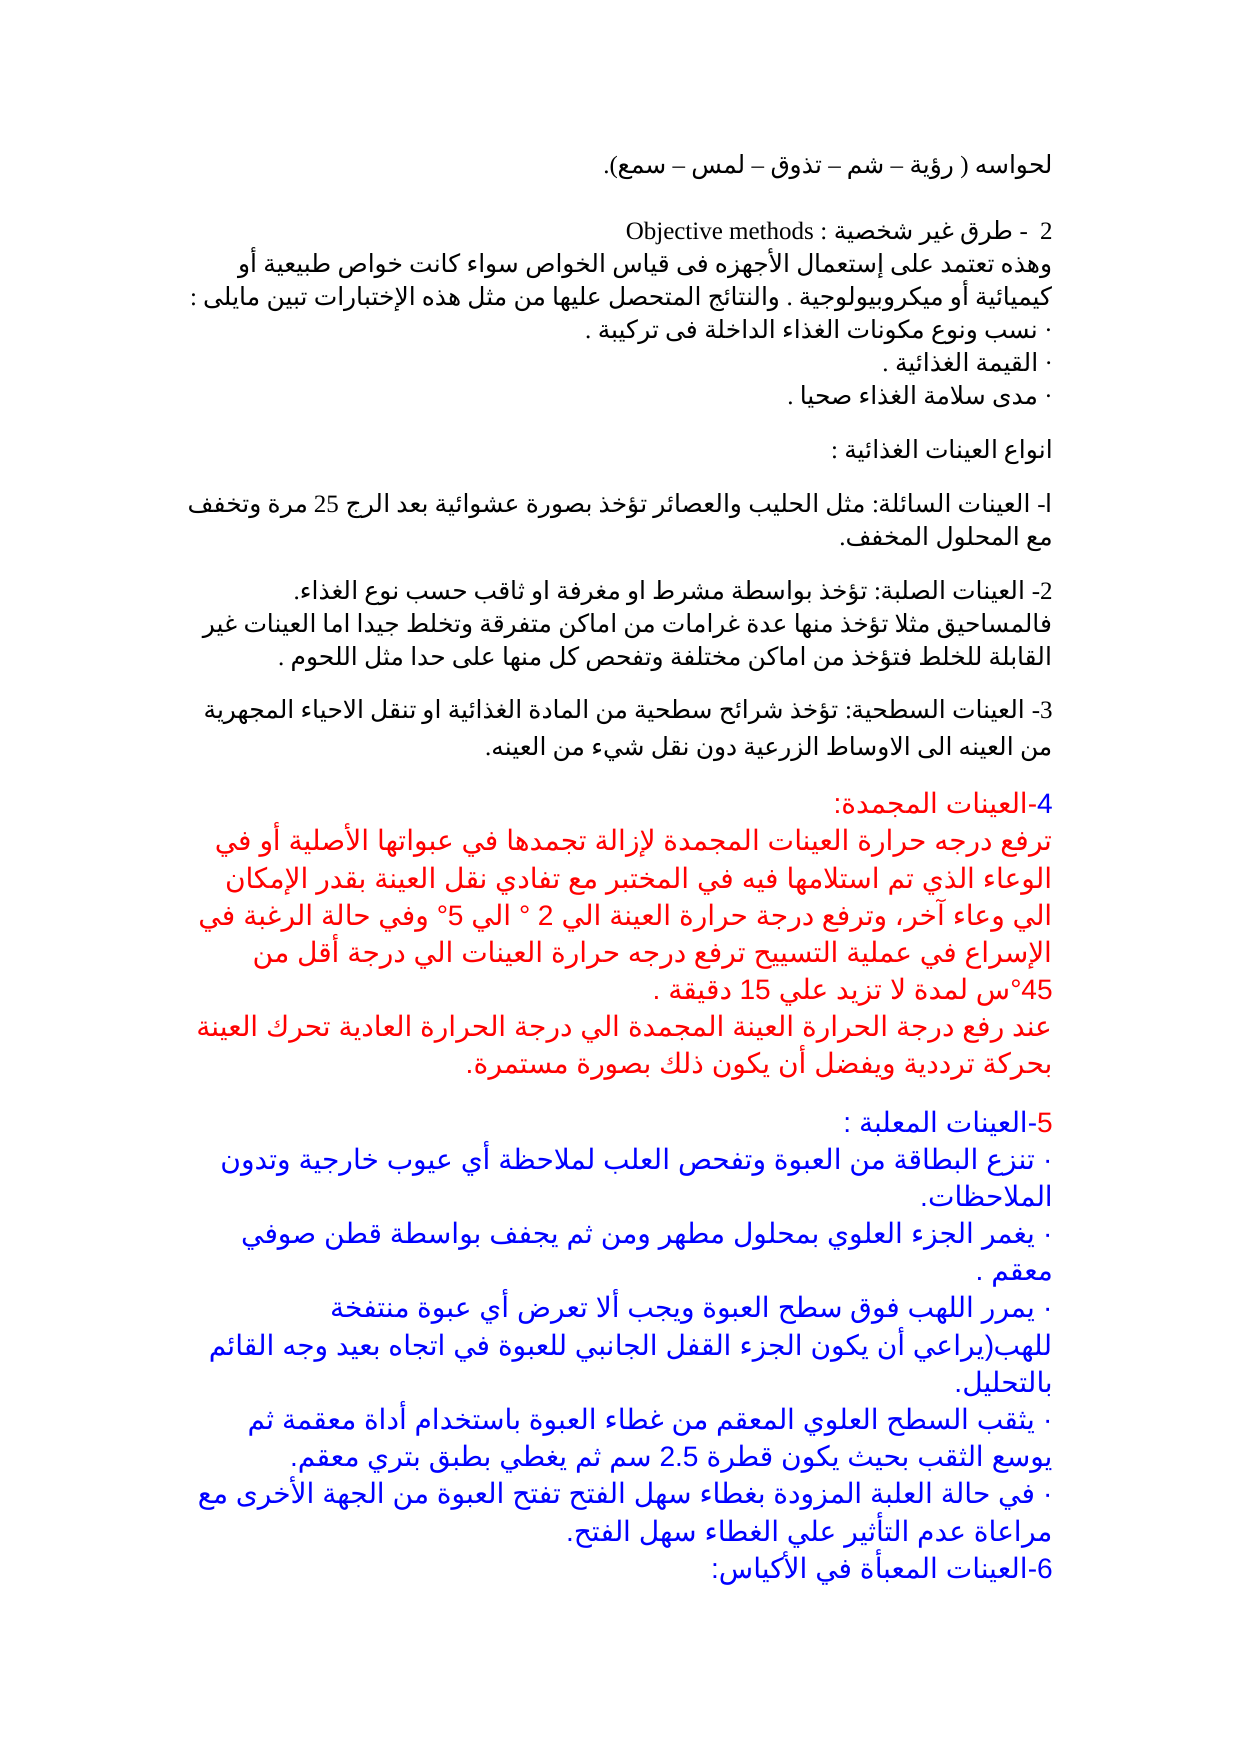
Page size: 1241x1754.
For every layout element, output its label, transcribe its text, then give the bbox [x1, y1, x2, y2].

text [187, 1106, 1053, 1584]
text انواع العينات الغذائية : [187, 435, 1053, 464]
text 2- العينات الصلبة: تؤخذ بواسطة مشرط او مغرفة او ثاقب حسب نوع الغذاء. فالمساحيق مثلا تؤخذ منها عدة غرامات من اماكن متفرقة وتخلط جيدا اما العينات غير القابلة للخلط فتؤخذ من اماكن مختلفة وتفحص كل منها على حدا مثل اللحوم . [187, 576, 1053, 671]
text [187, 150, 1053, 410]
text 3- العينات السطحية: تؤخذ شرائح سطحية من المادة الغذائية او تنقل الاحياء المجهرية من العينه الى الاوساط الزرعية دون نقل شيء من العينه. [187, 696, 1053, 762]
text ا- العينات السائلة: مثل الحليب والعصائر تؤخذ بصورة عشوائية بعد الرج 25 مرة وتخفف مع المحلول المخفف. [187, 489, 1053, 551]
text 4-العينات المجمدة: ترفع درجه حرارة العينات المجمدة لإزالة تجمدها في عبواتها الأصلية أو في الوعاء الذي تم استلامها فيه في المختبر مع تفادي نقل العينة بقدر الإمكان الي وعاء آخر، وترفع درجة حرارة العينة الي 2 ° الي 5° وفي حالة الرغبة في الإسراع في عملية التسييح ترفع درجه حرارة العينات الي درجة أقل من 45°س لمدة لا تزيد علي 15 دقيقة . عند رفع درجة الحرارة العينة المجمدة الي درجة الحرارة العادية تحرك العينة بحركة ترددية ويفضل أن يكون ذلك بصورة مستمرة. [187, 787, 1053, 1080]
